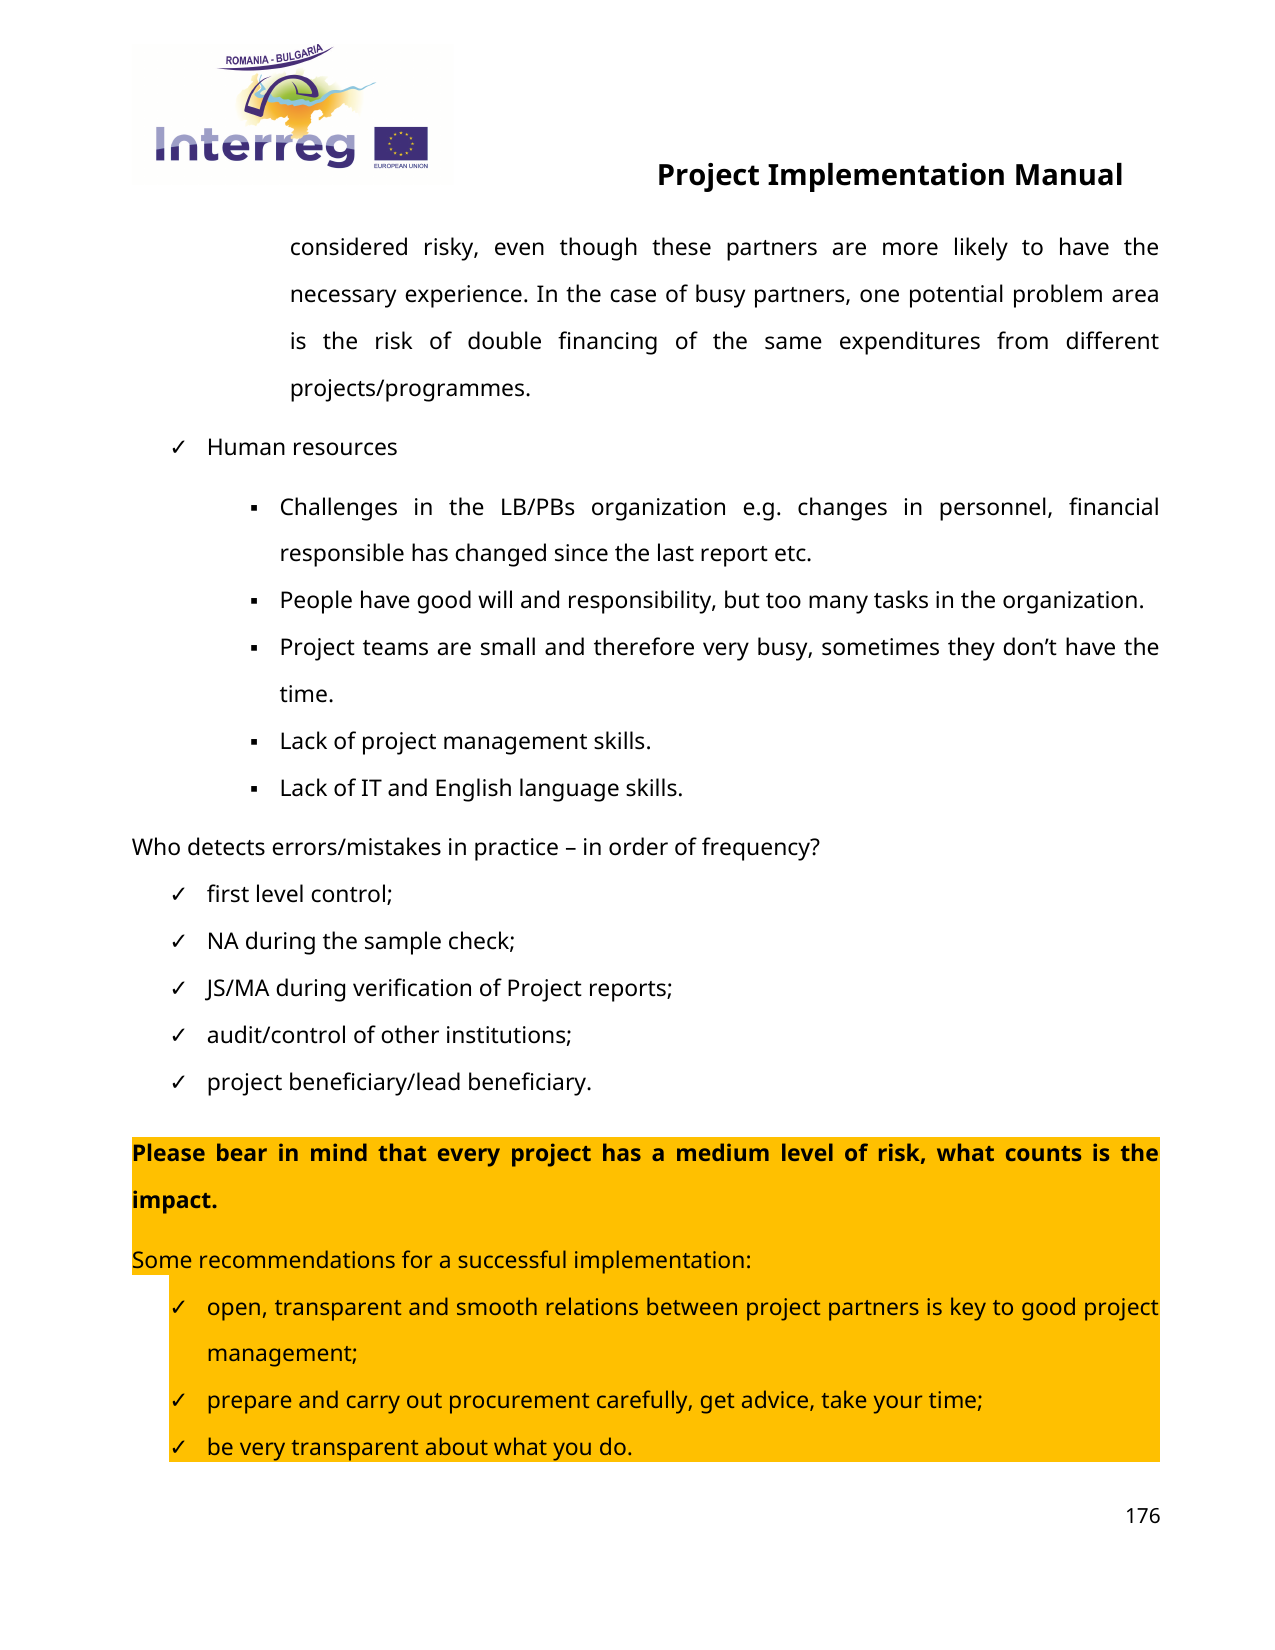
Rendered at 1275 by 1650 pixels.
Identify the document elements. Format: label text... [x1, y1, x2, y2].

list be very transparent about what you do. [169, 1431, 1160, 1462]
list JS/MA during verification of Project reports; [169, 972, 1160, 1003]
list Project teams are small and therefore very busy, sometimes they don’t have the time. [250, 631, 1160, 709]
list prepare and carry out procurement carefully, get advice, take your time; [169, 1384, 1160, 1415]
list Human resources [169, 431, 1160, 462]
list People have good will and responsibility, but too many tasks in the organization. [250, 584, 1160, 615]
text Who detects errors/mistakes in practice – in order of frequency? [132, 831, 1160, 862]
list project beneficiary/lead beneficiary. [169, 1065, 1160, 1097]
list first level control; [169, 878, 1160, 909]
text Some recommendations for a successful implementation: [132, 1243, 1160, 1275]
list NA during the sample check; [169, 925, 1160, 956]
picture [131, 44, 454, 185]
title Please bear in mind that every project has a medium level of risk, what counts is the impact. [132, 1137, 1160, 1215]
list Challenges in the LB/PBs organization e.g. changes in personnel, financial responsible has changed since the last report etc. [250, 490, 1160, 568]
list audit/control of other institutions; [169, 1018, 1160, 1050]
list Lack of project management skills. [250, 725, 1160, 756]
list Lack of IT and English language skills. [250, 772, 1160, 803]
list open, transparent and smooth relations between project partners is key to good project management; [169, 1290, 1160, 1368]
